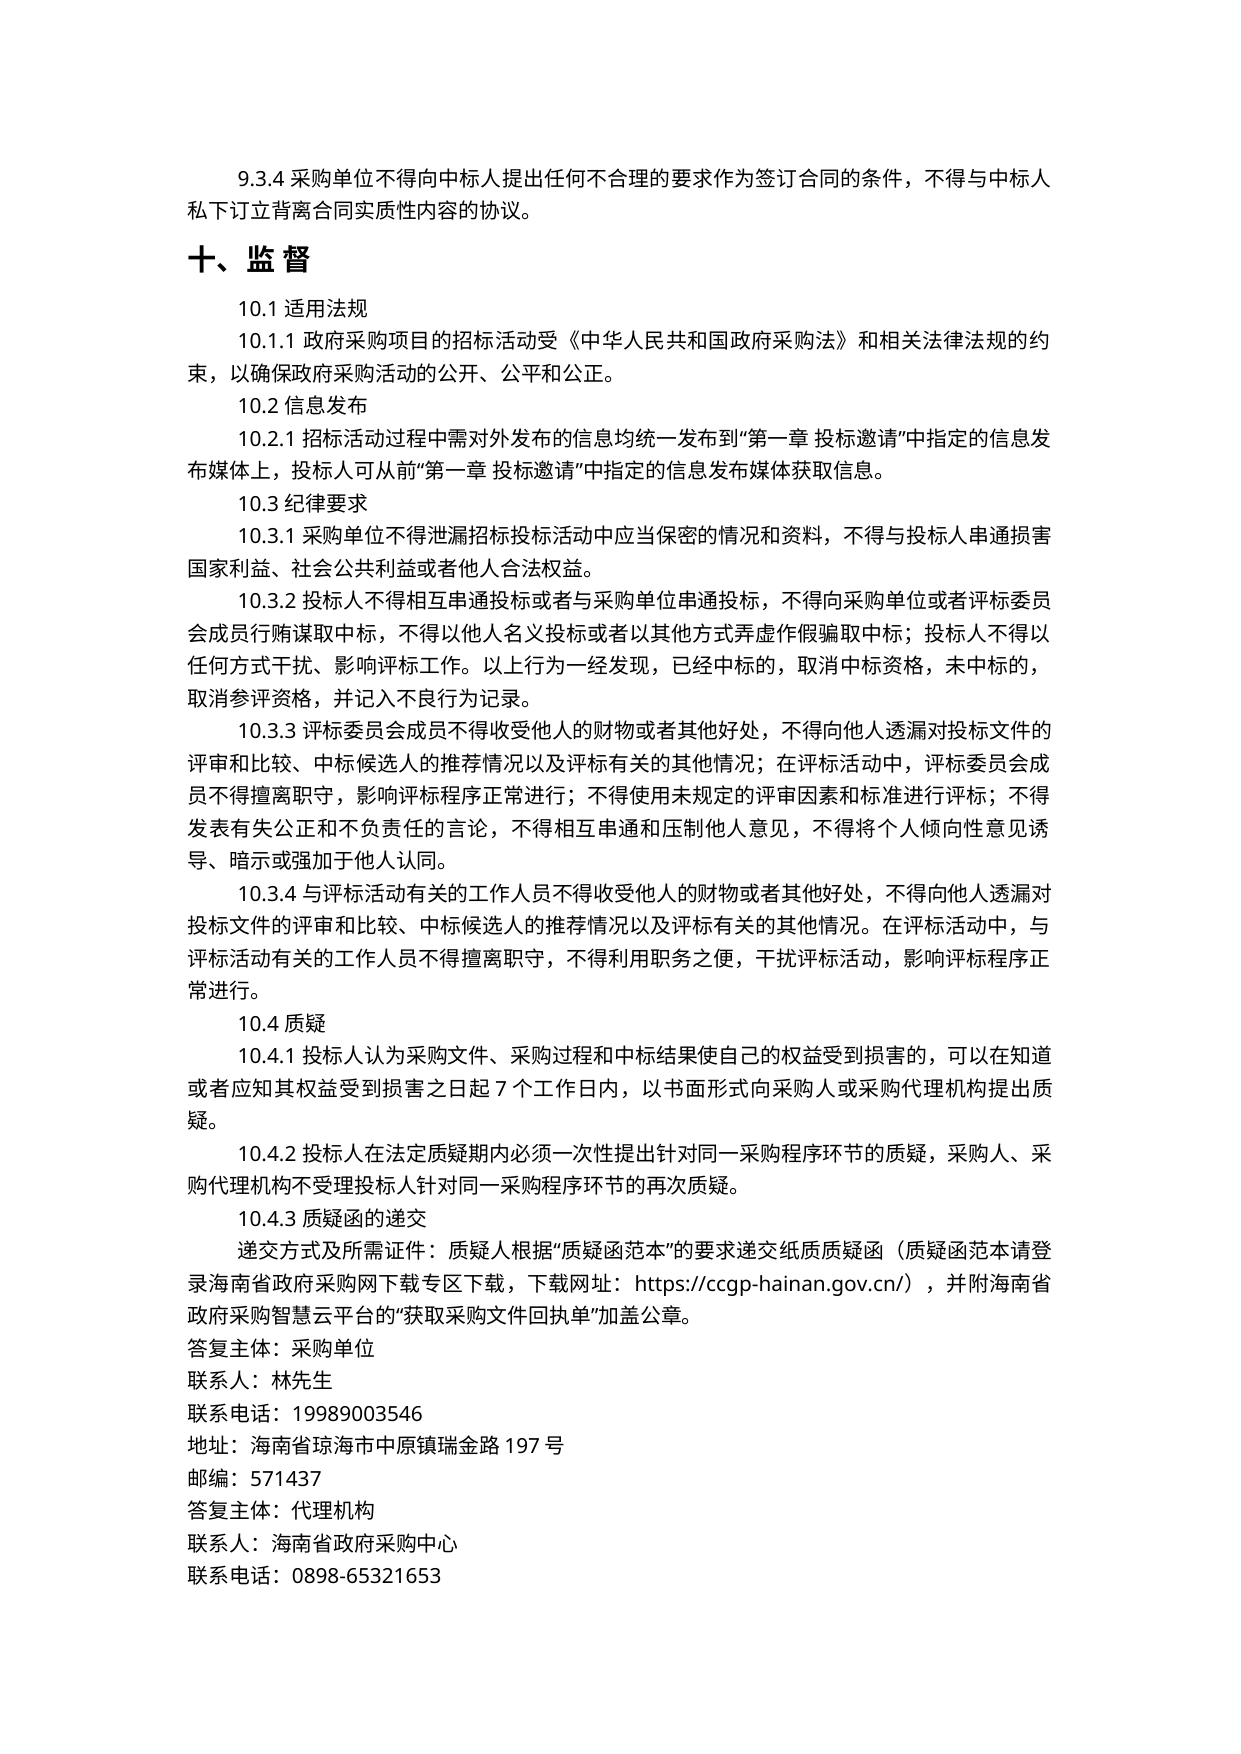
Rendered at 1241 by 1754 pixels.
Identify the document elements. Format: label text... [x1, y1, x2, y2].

text 10.4.1 投标人认为采购文件、采购过程和中标结果使自己的权益受到损害的，可以在知道或者应知其权益受到损害之日起7个工作日内，以书面形式向采购人或采购代理机构提出质疑。 [187, 1039, 1053, 1137]
text 递交方式及所需证件：质疑人根据“质疑函范本”的要求递交纸质质疑函（质疑函范本请登录海南省政府采购网下载专区下载，下载网址：https://ccgp-hainan.gov.cn/），并附海南省政府采购智慧云平台的“获取采购文件回执单”加盖公章。 [187, 1234, 1053, 1332]
text 联系电话：19989003546 [187, 1397, 1053, 1429]
text 10.3 纪律要求 [187, 487, 1053, 519]
text 10.4.2 投标人在法定质疑期内必须一次性提出针对同一采购程序环节的质疑，采购人、采购代理机构不受理投标人针对同一采购程序环节的再次质疑。 [187, 1137, 1053, 1202]
text 地址：海南省琼海市中原镇瑞金路197号 [187, 1429, 1053, 1462]
text 十、监 督 [187, 227, 1053, 292]
text 联系人：林先生 [187, 1364, 1053, 1397]
text 联系电话：0898-65321653 [187, 1559, 1053, 1592]
text 答复主体：采购单位 [187, 1332, 1053, 1364]
text 9.3.4 采购单位不得向中标人提出任何不合理的要求作为签订合同的条件，不得与中标人私下订立背离合同实质性内容的协议。 [187, 162, 1053, 227]
text 答复主体：代理机构 [187, 1494, 1053, 1527]
text 10.3.1 采购单位不得泄漏招标投标活动中应当保密的情况和资料，不得与投标人串通损害国家利益、社会公共利益或者他人合法权益。 [187, 519, 1053, 584]
text 10.4 质疑 [187, 1007, 1053, 1039]
text 10.3.3 评标委员会成员不得收受他人的财物或者其他好处，不得向他人透漏对投标文件的评审和比较、中标候选人的推荐情况以及评标有关的其他情况；在评标活动中，评标委员会成员不得擅离职守，影响评标程序正常进行；不得使用未规定的评审因素和标准进行评标；不得发表有失公正和不负责任的言论，不得相互串通和压制他人意见，不得将个人倾向性意见诱导、暗示或强加于他人认同。 [187, 714, 1053, 877]
text 10.2 信息发布 [187, 389, 1053, 422]
text 邮编：571437 [187, 1462, 1053, 1494]
text 10.1.1 政府采购项目的招标活动受《中华人民共和国政府采购法》和相关法律法规的约束，以确保政府采购活动的公开、公平和公正。 [187, 324, 1053, 389]
text 联系人：海南省政府采购中心 [187, 1527, 1053, 1559]
text 10.4.3 质疑函的递交 [187, 1202, 1053, 1234]
text 10.2.1 招标活动过程中需对外发布的信息均统一发布到“第一章 投标邀请”中指定的信息发布媒体上，投标人可从前“第一章 投标邀请”中指定的信息发布媒体获取信息。 [187, 422, 1053, 487]
text 10.1 适用法规 [187, 292, 1053, 324]
text 10.3.2 投标人不得相互串通投标或者与采购单位串通投标，不得向采购单位或者评标委员会成员行贿谋取中标，不得以他人名义投标或者以其他方式弄虚作假骗取中标；投标人不得以任何方式干扰、影响评标工作。以上行为一经发现，已经中标的，取消中标资格，未中标的，取消参评资格，并记入不良行为记录。 [187, 584, 1053, 714]
text 10.3.4 与评标活动有关的工作人员不得收受他人的财物或者其他好处，不得向他人透漏对投标文件的评审和比较、中标候选人的推荐情况以及评标有关的其他情况。在评标活动中，与评标活动有关的工作人员不得擅离职守，不得利用职务之便，干扰评标活动，影响评标程序正常进行。 [187, 877, 1053, 1007]
